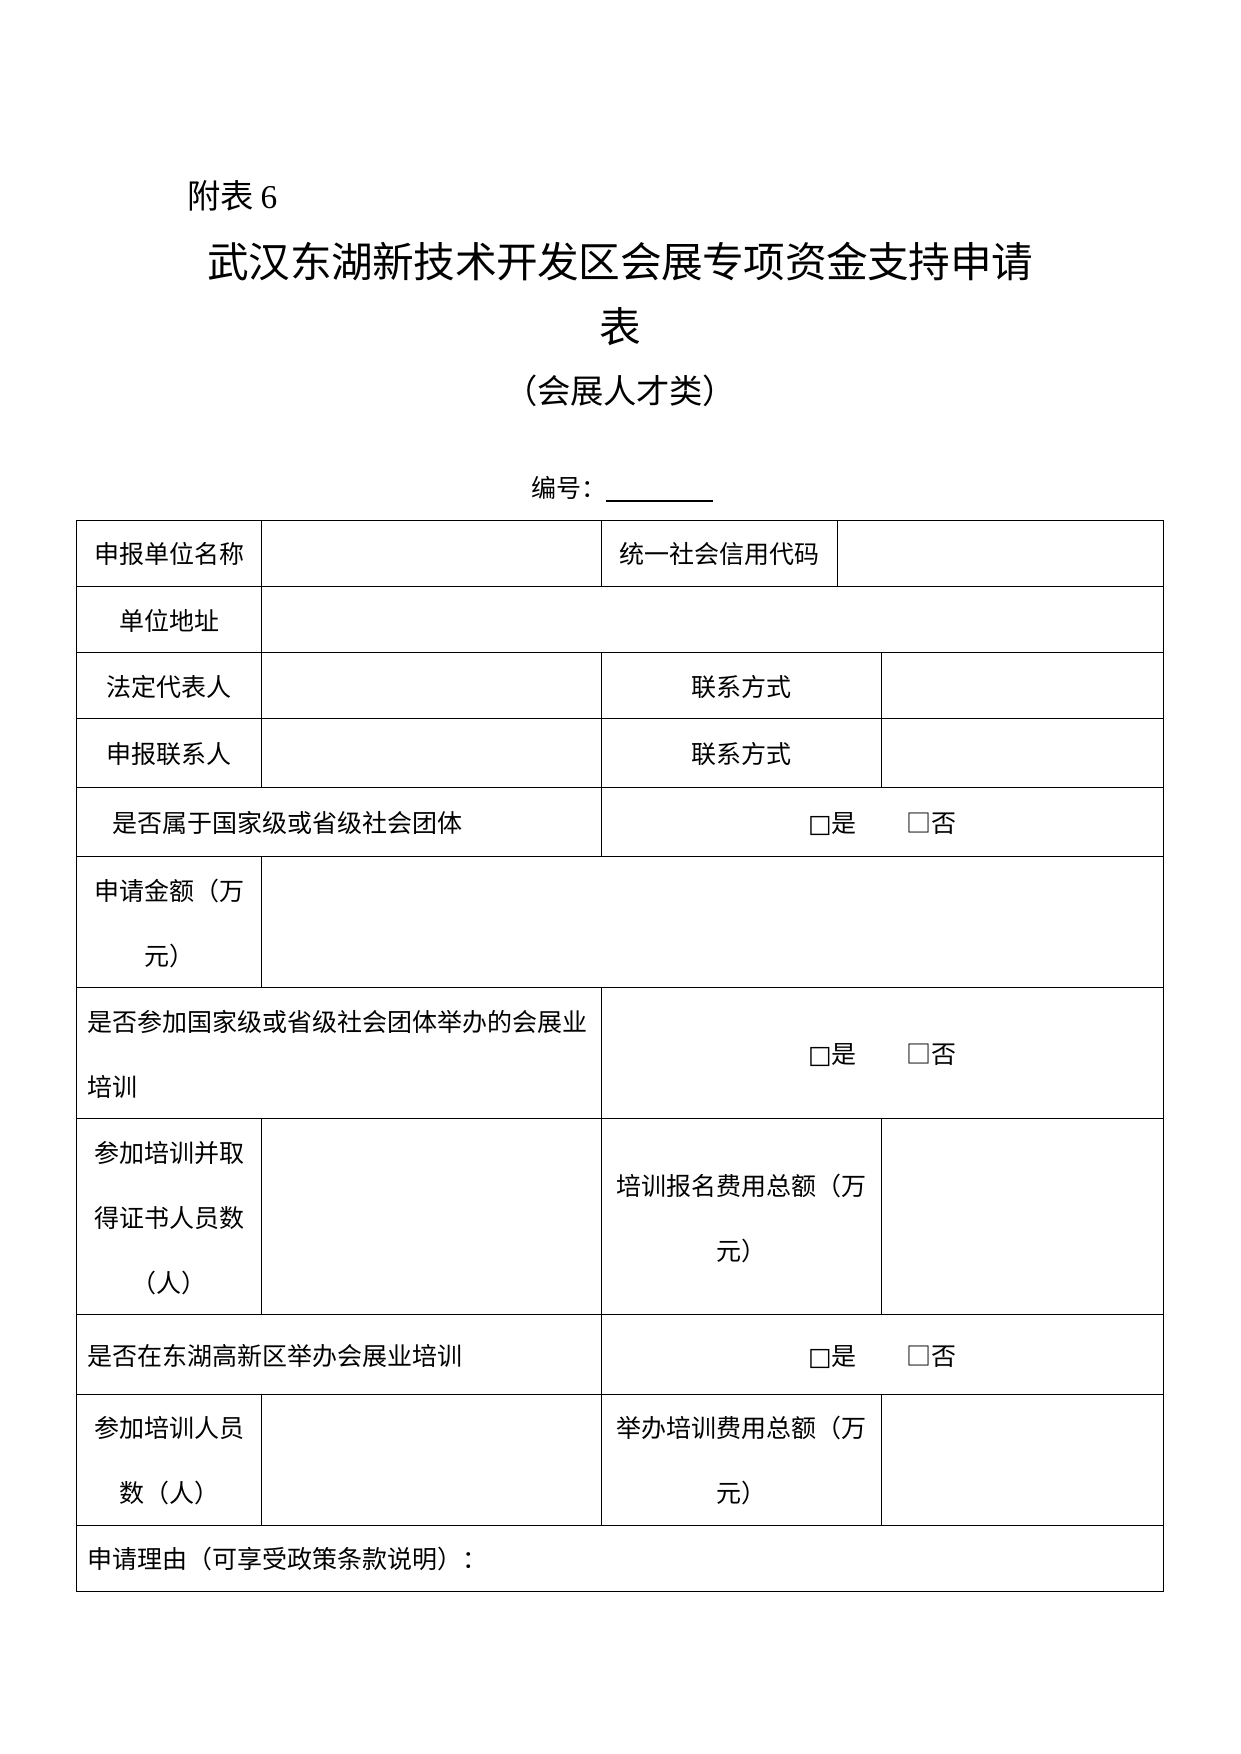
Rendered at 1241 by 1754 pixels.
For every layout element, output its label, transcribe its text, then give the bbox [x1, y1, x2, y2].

table_cell □是 □否 [602, 788, 1163, 856]
table_cell [262, 1119, 601, 1314]
table_cell [882, 1119, 1163, 1314]
table_cell 联系方式 [602, 719, 881, 787]
table_cell 是否属于国家级或省级社会团体 [77, 788, 601, 856]
table_header [262, 521, 601, 586]
table_cell 是否在东湖高新区举办会展业培训 [77, 1315, 601, 1393]
table_cell 法定代表人 [77, 653, 261, 718]
table_cell [882, 653, 1163, 718]
table_cell □是 □否 [602, 1315, 1163, 1393]
table_cell [262, 857, 1163, 987]
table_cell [77, 1526, 1163, 1591]
table_cell [882, 1395, 1163, 1524]
table_cell □是 □否 [602, 988, 1163, 1118]
table_cell 单位地址 [77, 587, 261, 652]
table_header [838, 521, 1163, 586]
table_cell 申报联系人 [77, 719, 261, 787]
table_cell 参加培训并取得证书人员数（人） [77, 1119, 261, 1314]
table_cell [262, 719, 601, 787]
table_cell [262, 587, 1163, 652]
text （会展人才类） [187, 357, 1053, 422]
table_cell [882, 719, 1163, 787]
table_cell 是否参加国家级或省级社会团体举办的会展业培训 [77, 988, 601, 1118]
text 武汉东湖新技术开发区会展专项资金支持申请表 [187, 227, 1053, 357]
text 附表6 [187, 162, 1053, 227]
table_cell 参加培训人员数（人） [77, 1395, 261, 1524]
table_header 申报单位名称 [77, 521, 261, 586]
table_cell [262, 1395, 601, 1524]
table_header 统一社会信用代码 [602, 521, 837, 586]
table_cell [262, 653, 601, 718]
table_cell 举办培训费用总额（万元） [602, 1395, 881, 1524]
table_cell 申请金额（万元） [77, 857, 261, 987]
text 编号： [187, 454, 1053, 519]
table_cell 培训报名费用总额（万元） [602, 1119, 881, 1314]
table_cell 联系方式 [602, 653, 881, 718]
